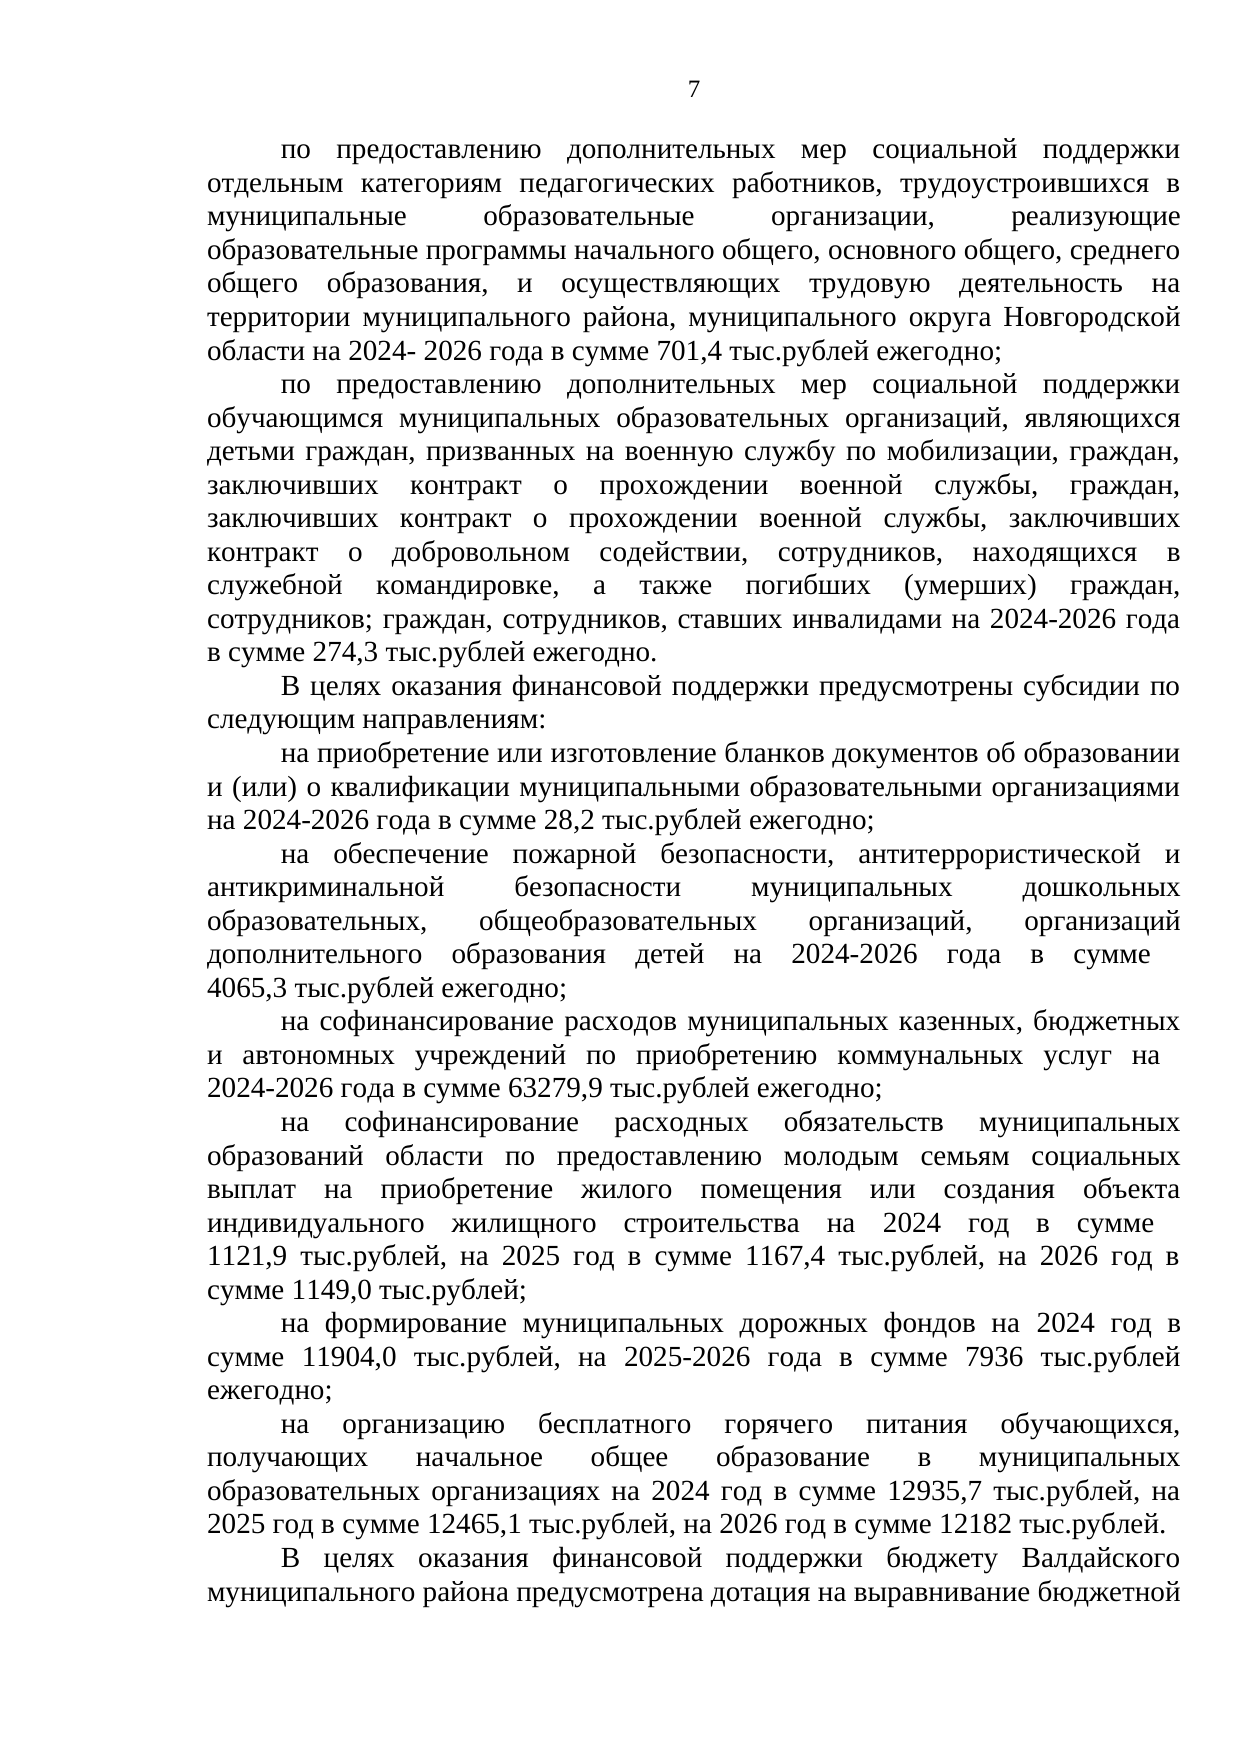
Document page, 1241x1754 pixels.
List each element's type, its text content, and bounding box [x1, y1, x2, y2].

text на обеспечение пожарной безопасности, антитеррористической и антикриминальной безопасности муниципальных дошкольных образовательных, общеобразовательных организаций, организаций дополнительного образования детей на 2024-2026 года в сумме 4065,3 тыс.рублей ежегодно; [207, 836, 1181, 1003]
text на софинансирование расходов муниципальных казенных, бюджетных и автономных учреждений по приобретению коммунальных услуг на 2024-2026 года в сумме 63279,9 тыс.рублей ежегодно; [207, 1003, 1181, 1104]
text по предоставлению дополнительных мер социальной поддержки обучающимся муниципальных образовательных организаций, являющихся детьми граждан, призванных на военную службу по мобилизации, граждан, заключивших контракт о прохождении военной службы, граждан, заключивших контракт о прохождении военной службы, заключивших контракт о добровольном содействии, сотрудников, находящихся в служебной командировке, а также погибших (умерших) граждан, сотрудников; граждан, сотрудников, ставших инвалидами на 2024-2026 года в сумме 274,3 тыс.рублей ежегодно. [207, 366, 1181, 668]
text на формирование муниципальных дорожных фондов на 2024 год в сумме 11904,0 тыс.рублей, на 2025-2026 года в сумме 7936 тыс.рублей ежегодно; [207, 1305, 1181, 1406]
text В целях оказания финансовой поддержки предусмотрены субсидии по следующим направлениям: [207, 668, 1181, 735]
text по предоставлению дополнительных мер социальной поддержки отдельным категориям педагогических работников, трудоустроившихся в муниципальные образовательные организации, реализующие образовательные программы начального общего, основного общего, среднего общего образования, и осуществляющих трудовую деятельность на территории муниципального района, муниципального округа Новгородской области на 2024- 2026 года в сумме 701,4 тыс.рублей ежегодно; [207, 131, 1181, 366]
text на организацию бесплатного горячего питания обучающихся, получающих начальное общее образование в муниципальных образовательных организациях на 2024 год в сумме 12935,7 тыс.рублей, на 2025 год в сумме 12465,1 тыс.рублей, на 2026 год в сумме 12182 тыс.рублей. [207, 1406, 1181, 1540]
text на приобретение или изготовление бланков документов об образовании и (или) о квалификации муниципальными образовательными организациями на 2024-2026 года в сумме 28,2 тыс.рублей ежегодно; [207, 735, 1181, 836]
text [207, 1540, 1181, 1607]
text на софинансирование расходных обязательств муниципальных образований области по предоставлению молодым семьям социальных выплат на приобретение жилого помещения или создания объекта индивидуального жилищного строительства на 2024 год в сумме 1121,9 тыс.рублей, на 2025 год в сумме 1167,4 тыс.рублей, на 2026 год в сумме 1149,0 тыс.рублей; [207, 1104, 1181, 1305]
